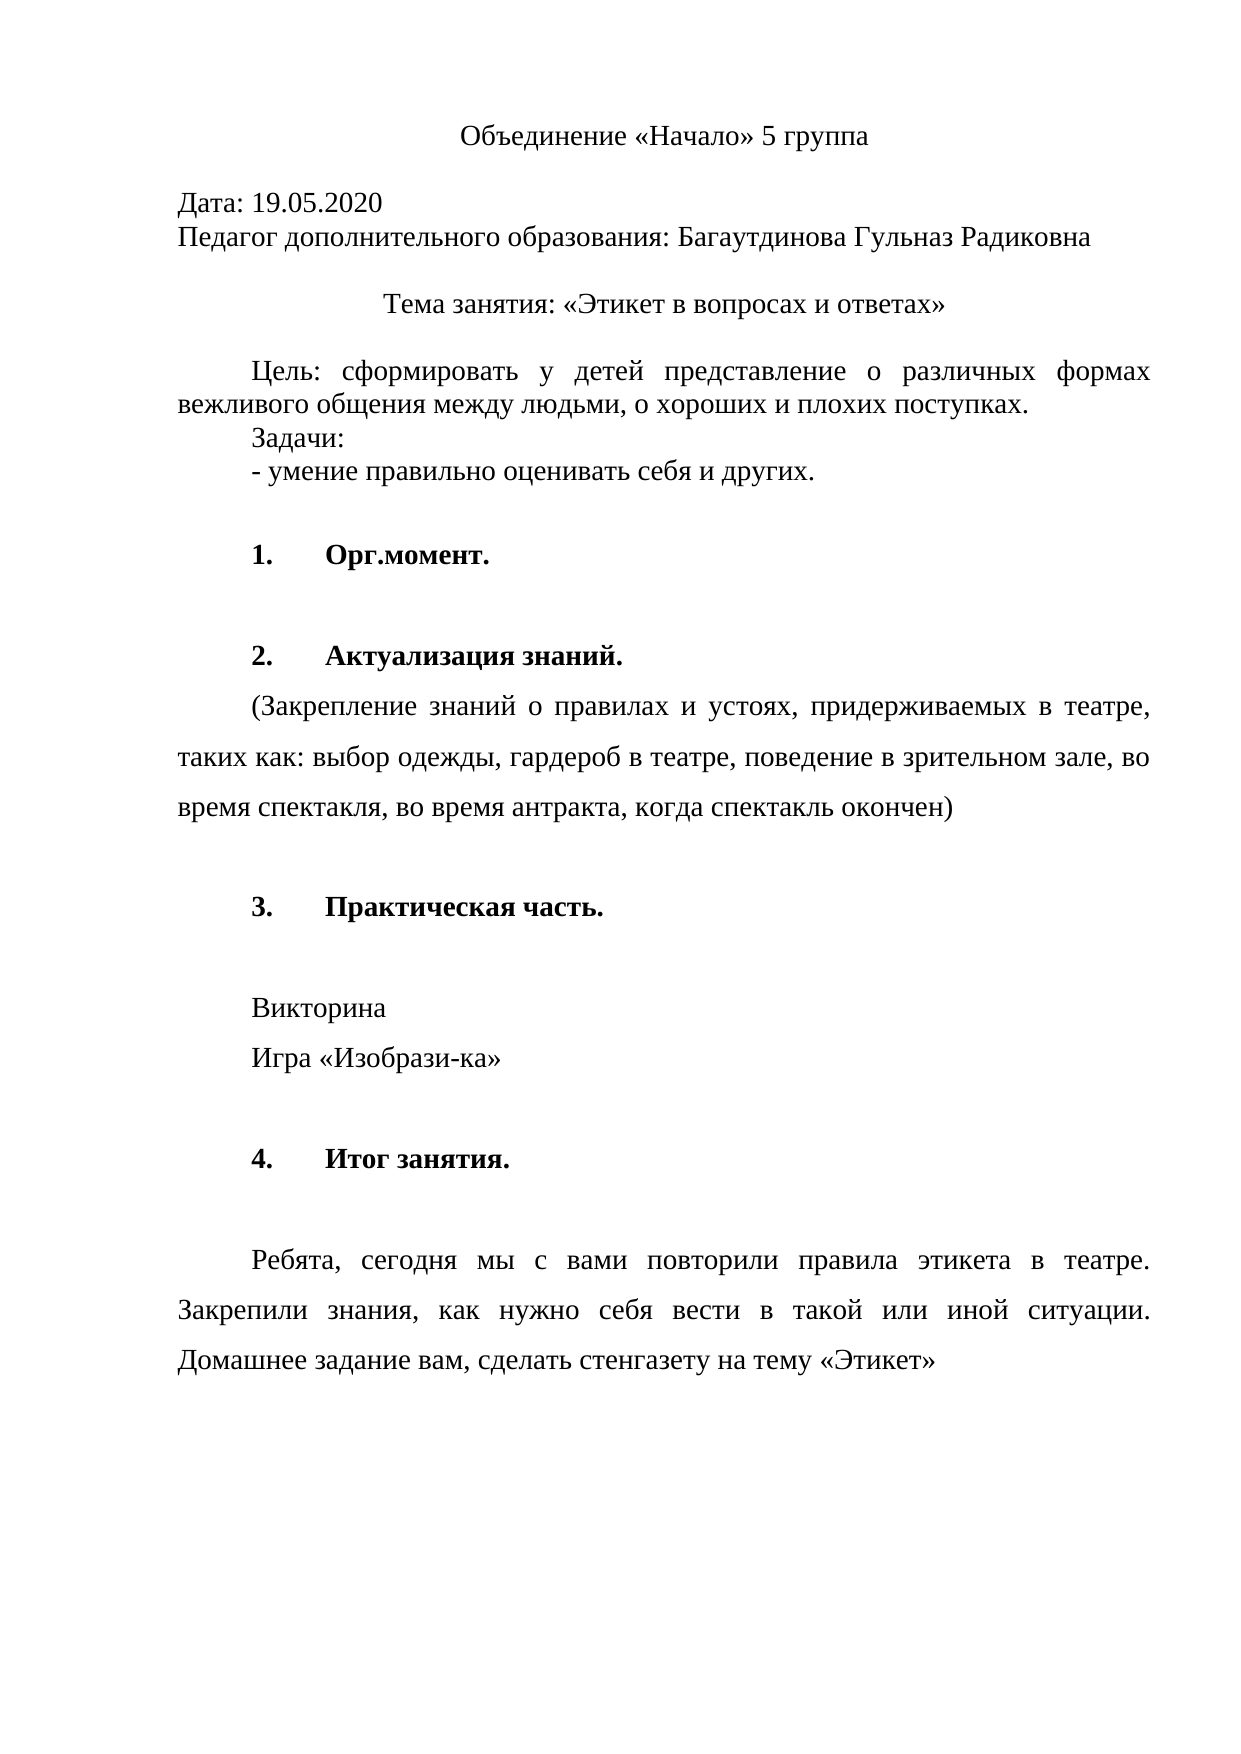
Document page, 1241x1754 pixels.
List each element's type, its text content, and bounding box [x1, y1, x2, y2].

text Дата: 19.05.2020 [177, 185, 1152, 219]
list Орг.момент. [177, 537, 1152, 571]
text Объединение «Начало» 5 группа [177, 118, 1152, 152]
text Цель: сформировать у детей представление о различных формах вежливого общения между людьми, о хороших и плохих поступках. [177, 353, 1152, 420]
text - умение правильно оценивать себя и других. [177, 453, 1152, 487]
list Актуализация знаний. [177, 638, 1152, 672]
text Задачи: [177, 420, 1152, 453]
list (Закрепление знаний о правилах и устоях, придерживаемых в театре, таких как: выбор одежды, гардероб в театре, поведение в зрительном зале, во время спектакля, во время антракта, когда спектакль окончен) [177, 688, 1152, 822]
list Викторина [177, 990, 1152, 1024]
list Итог занятия. [177, 1141, 1152, 1175]
text Тема занятия: «Этикет в вопросах и ответах» [177, 286, 1152, 319]
list Практическая часть. [177, 889, 1152, 923]
list Ребята, сегодня мы с вами повторили правила этикета в театре. Закрепили знания, как нужно себя вести в такой или иной ситуации. Домашнее задание вам, сделать стенгазету на тему «Этикет» [177, 1242, 1152, 1376]
list Игра «Изобрази-ка» [177, 1041, 1152, 1074]
text Педагог дополнительного образования: Багаутдинова Гульназ Радиковна [177, 219, 1152, 252]
